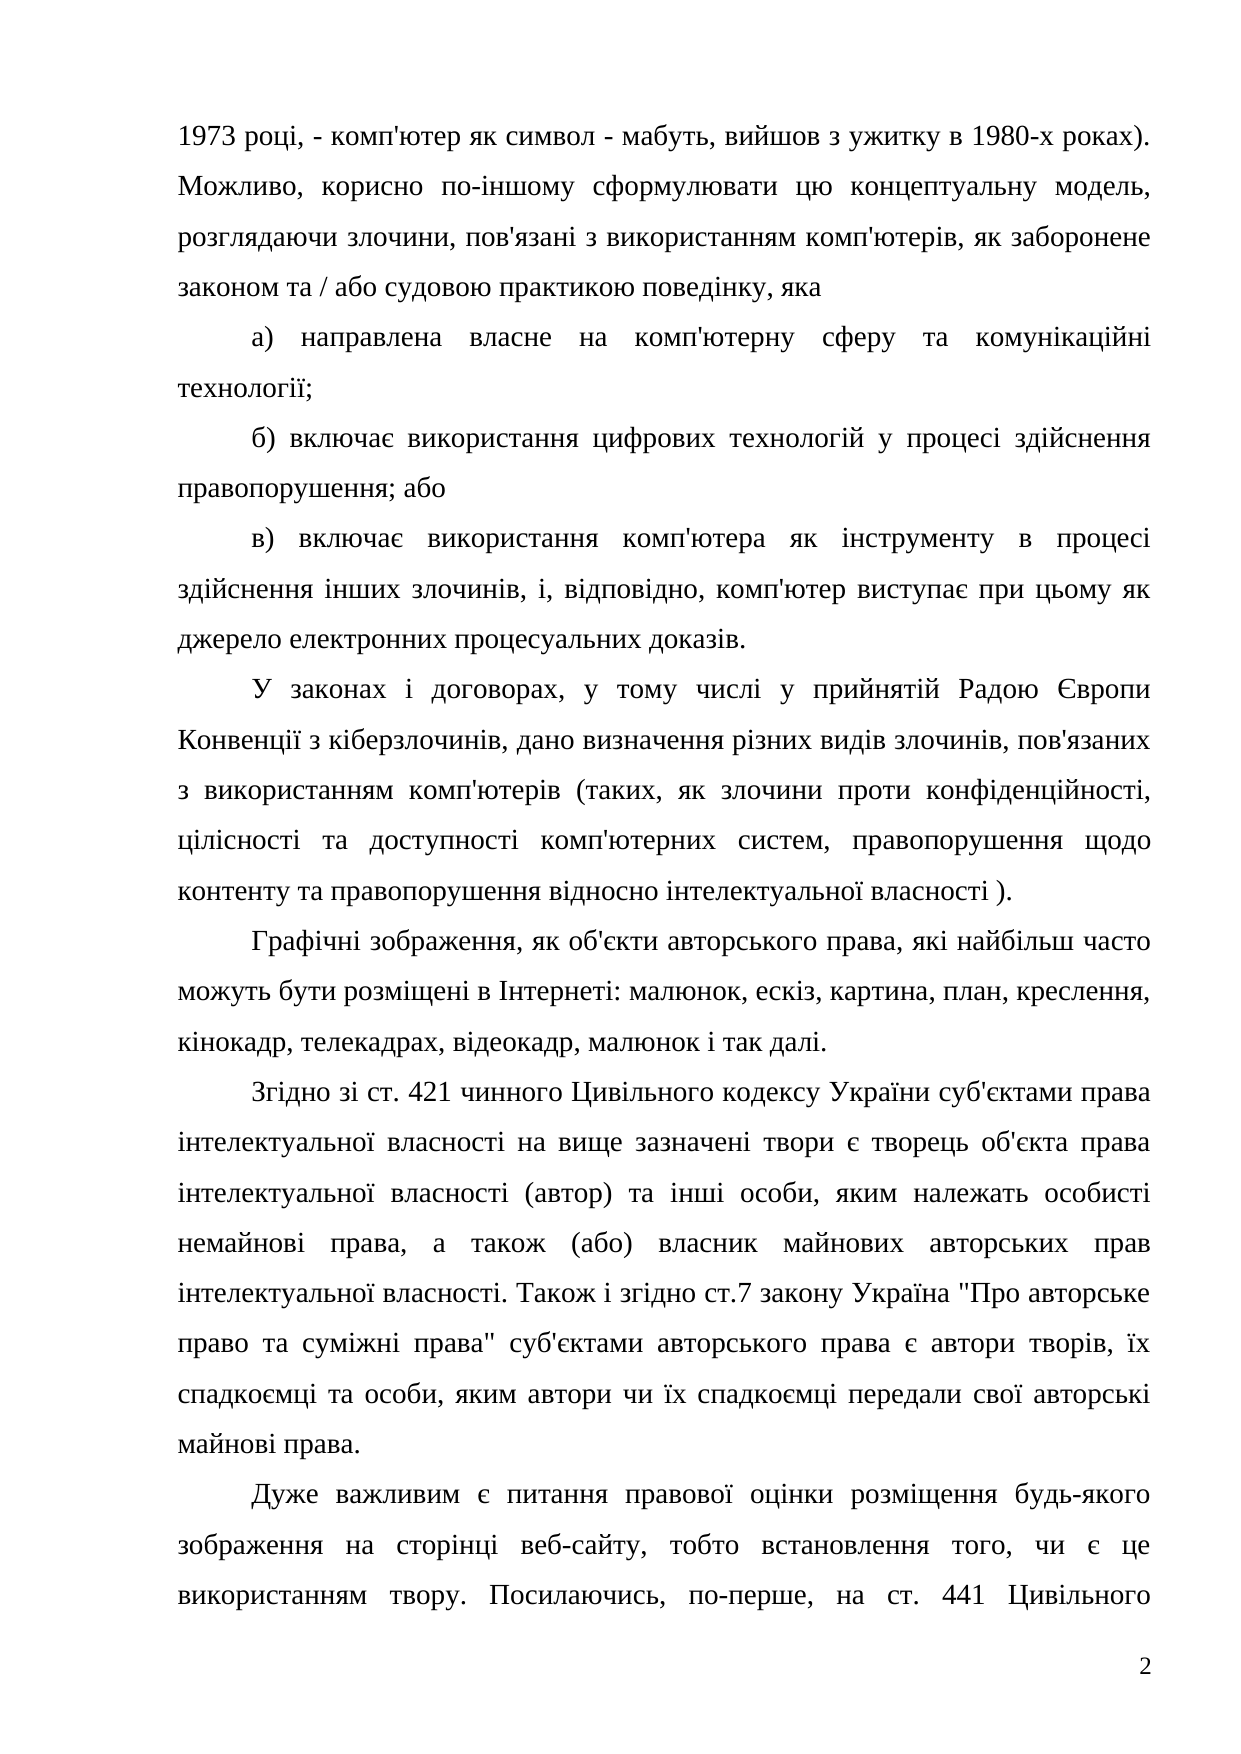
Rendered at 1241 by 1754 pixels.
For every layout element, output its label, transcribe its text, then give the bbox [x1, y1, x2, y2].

text Графічні зображення, як об'єкти авторського права, які найбільш часто можуть бути розміщені в Інтернеті: малюнок, ескіз, картина, план, креслення, кінокадр, телекадрах, відеокадр, малюнок і так далі. [177, 923, 1152, 1057]
text а) направлена власне на комп'ютерну сферу та комунікаційні технології; [177, 319, 1152, 403]
text в) включає використання комп'ютера як інструменту в процесі здійснення інших злочинів, і, відповідно, комп'ютер виступає при цьому як джерело електронних процесуальних доказів. [177, 521, 1152, 655]
text Згідно зі ст. 421 чинного Цивільного кодексу України суб'єктами права інтелектуальної власності на вище зазначені твори є творець об'єкта права інтелектуальної власності (автор) та інші особи, яким належать особисті немайнові права, а також (або) власник майнових авторських прав інтелектуальної власності. Також і згідно ст.7 закону Україна "Про авторське право та суміжні права" суб'єктами авторського права є автори творів, їх спадкоємці та особи, яким автори чи їх спадкоємці передали свої авторські майнові права. [177, 1074, 1152, 1460]
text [177, 118, 1152, 303]
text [177, 1477, 1152, 1611]
text У законах і договорах, у тому числі у прийнятій Радою Європи Конвенції з кіберзлочинів, дано визначення різних видів злочинів, пов'язаних з використанням комп'ютерів (таких, як злочини проти конфіденційності, цілісності та доступності комп'ютерних систем, правопорушення щодо контенту та правопорушення відносно інтелектуальної власності ). [177, 672, 1152, 906]
text б) включає використання цифрових технологій у процесі здійснення правопорушення; або [177, 420, 1152, 504]
